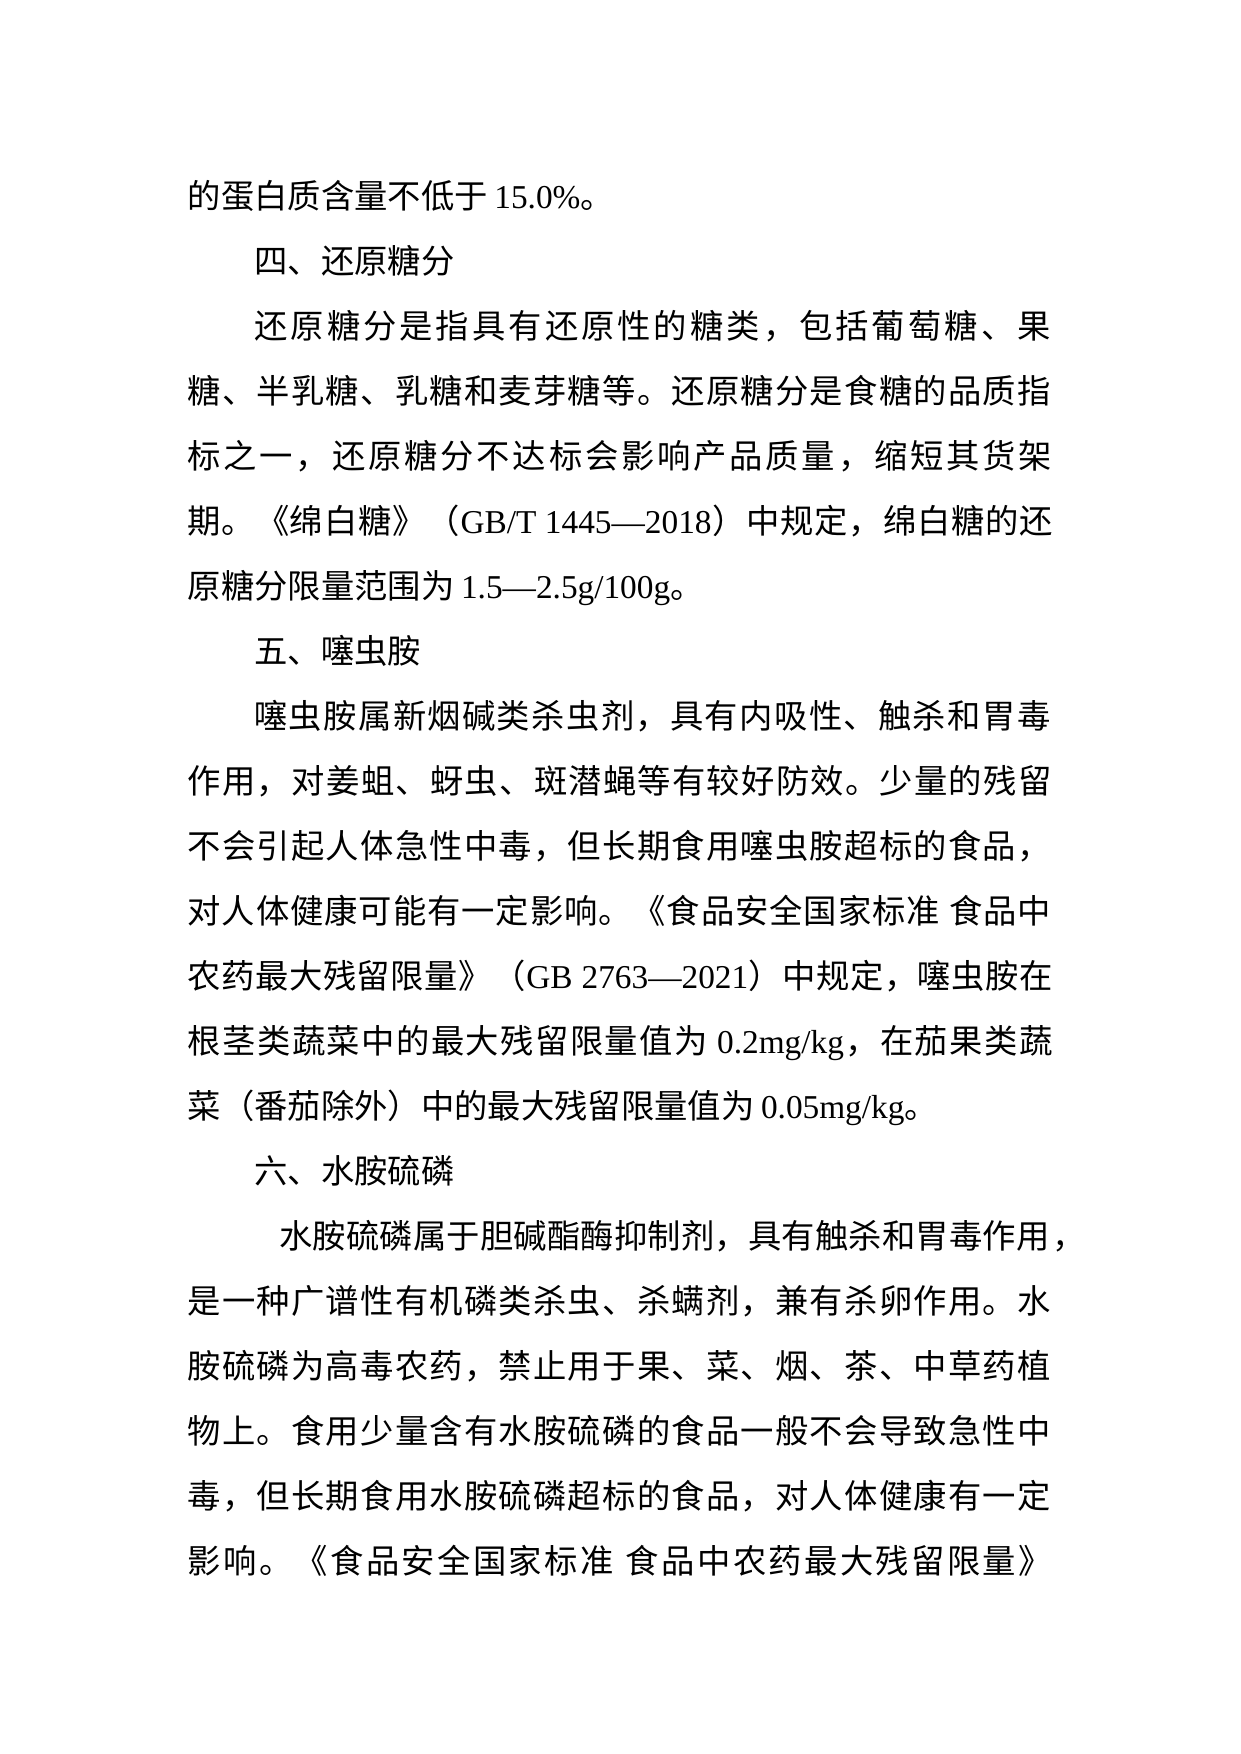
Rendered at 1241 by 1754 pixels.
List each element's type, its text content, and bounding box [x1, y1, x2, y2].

text 六、水胺硫磷 [187, 1137, 1053, 1202]
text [187, 1202, 1053, 1592]
text 噻虫胺属新烟碱类杀虫剂，具有内吸性、触杀和胃毒作用，对姜蛆、蚜虫、斑潜蝇等有较好防效。少量的残留不会引起人体急性中毒，但长期食用噻虫胺超标的食品，对人体健康可能有一定影响。《食品安全国家标准 食品中农药最大残留限量》（GB 2763—2021）中规定，噻虫胺在根茎类蔬菜中的最大残留限量值为0.2mg/kg，在茄果类蔬菜（番茄除外）中的最大残留限量值为0.05mg/kg。 [187, 682, 1053, 1137]
text 还原糖分是指具有还原性的糖类，包括葡萄糖、果糖、半乳糖、乳糖和麦芽糖等。还原糖分是食糖的品质指标之一，还原糖分不达标会影响产品质量，缩短其货架期。《绵白糖》（GB/T 1445—2018）中规定，绵白糖的还原糖分限量范围为1.5—2.5g/100g。 [187, 292, 1053, 617]
text 四、还原糖分 [187, 227, 1053, 292]
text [187, 162, 1053, 227]
text 五、噻虫胺 [187, 617, 1053, 682]
